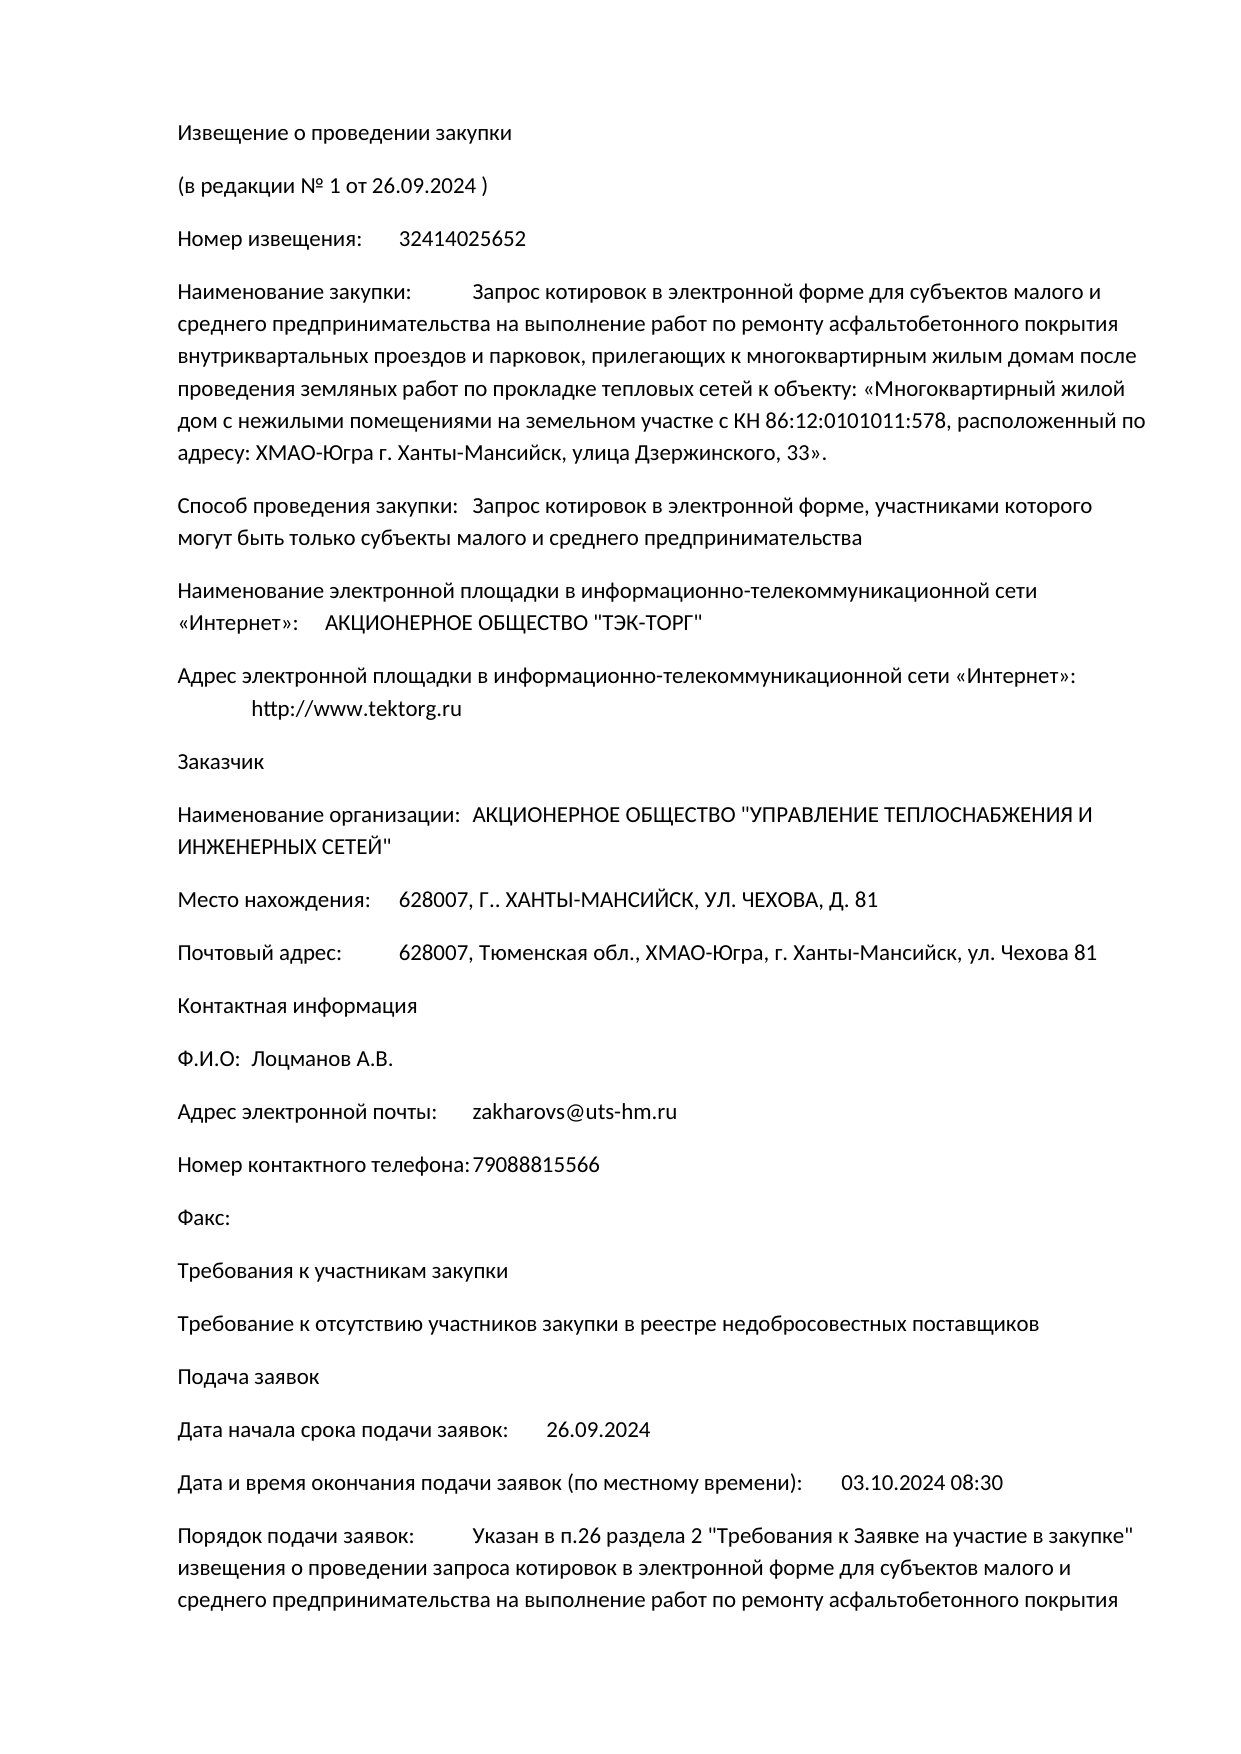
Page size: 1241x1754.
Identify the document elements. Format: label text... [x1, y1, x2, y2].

text Дата и время окончания подачи заявок (по местному времени): 03.10.2024 08:30 [177, 1468, 1152, 1496]
text Адрес электронной почты: zakharovs@uts-hm.ru [177, 1097, 1152, 1125]
text Ф.И.О: Лоцманов А.В. [177, 1044, 1152, 1072]
text (в редакции № 1 от 26.09.2024 ) [177, 171, 1152, 199]
text Номер контактного телефона: 79088815566 [177, 1150, 1152, 1178]
text Способ проведения закупки: Запрос котировок в электронной форме, участниками которого могут быть только субъекты малого и среднего предпринимательства [177, 491, 1152, 551]
text Наименование закупки: Запрос котировок в электронной форме для субъектов малого и среднего предпринимательства на выполнение работ по ремонту асфальтобетонного покрытия внутриквартальных проездов и парковок, прилегающих к многоквартирным жилым домам после проведения земляных работ по прокладке тепловых сетей к объекту: «Многоквартирный жилой дом с нежилыми помещениями на земельном участке с КН 86:12:0101011:578, расположенный по адресу: ХМАО-Югра г. Ханты-Мансийск, улица Дзержинского, 33». [177, 277, 1152, 466]
text Факс: [177, 1203, 1152, 1231]
text Требования к участникам закупки [177, 1256, 1152, 1284]
text Адрес электронной площадки в информационно-телекоммуникационной сети «Интернет»: http://www.tektorg.ru [177, 662, 1152, 722]
text Требование к отсутствию участников закупки в реестре недобросовестных поставщиков [177, 1309, 1152, 1337]
text Почтовый адрес: 628007, Тюменская обл., ХМАО-Югра, г. Ханты-Мансийск, ул. Чехова 81 [177, 938, 1152, 966]
text Контактная информация [177, 991, 1152, 1019]
text Заказчик [177, 747, 1152, 775]
text Наименование организации: АКЦИОНЕРНОЕ ОБЩЕСТВО "УПРАВЛЕНИЕ ТЕПЛОСНАБЖЕНИЯ И ИНЖЕНЕРНЫХ СЕТЕЙ" [177, 800, 1152, 860]
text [177, 1521, 1152, 1614]
text Номер извещения: 32414025652 [177, 224, 1152, 252]
text Подача заявок [177, 1362, 1152, 1390]
text Дата начала срока подачи заявок: 26.09.2024 [177, 1415, 1152, 1443]
text Место нахождения: 628007, Г.. ХАНТЫ-МАНСИЙСК, УЛ. ЧЕХОВА, Д. 81 [177, 885, 1152, 913]
text Извещение о проведении закупки [177, 118, 1152, 146]
text Наименование электронной площадки в информационно-телекоммуникационной сети «Интернет»: АКЦИОНЕРНОЕ ОБЩЕСТВО "ТЭК-ТОРГ" [177, 576, 1152, 637]
